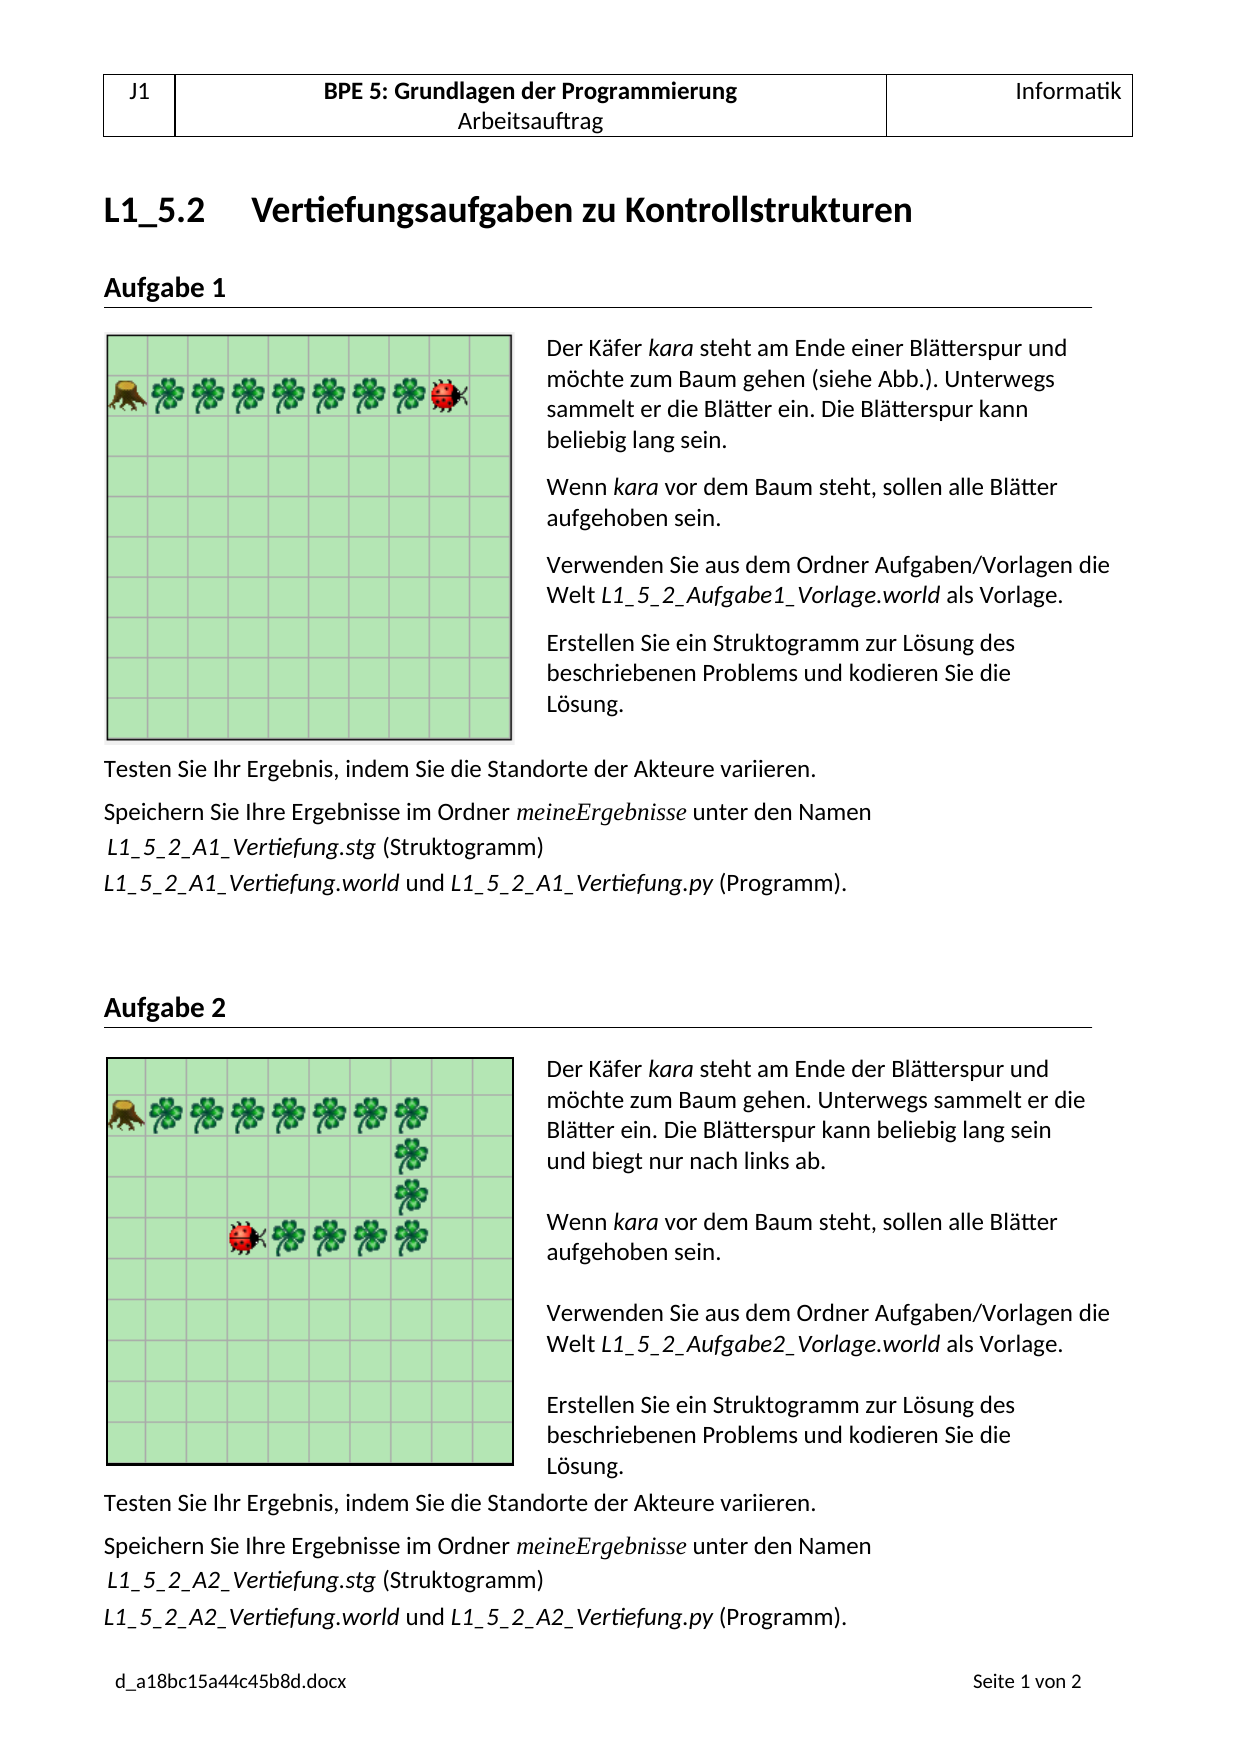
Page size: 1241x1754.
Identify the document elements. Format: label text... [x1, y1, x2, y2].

text L1_5_2_A2_Vertiefung.stg (Struktogramm) [107, 1564, 1042, 1595]
text Verwenden Sie aus dem Ordner Aufgaben/Vorlagen die Welt L1_5_2_Aufgabe1_Vorlage.world als Vorlage. [546, 549, 1122, 610]
text Wenn kara vor dem Baum steht, sollen alle Blätter aufgehoben sein. [546, 471, 1092, 532]
subtitle L1_5.2 Vertiefungsaufgaben zu Kontrollstrukturen [103, 186, 1092, 232]
text Erstellen Sie ein Struktogramm zur Lösung des beschriebenen Problems und kodieren Sie die Lösung. [546, 627, 1092, 718]
text Der Käfer kara steht am Ende einer Blätterspur und möchte zum Baum gehen (siehe Abb.). Unterwegs sammelt er die Blätter ein. Die Blätterspur kann beliebig lang sein. [546, 333, 1092, 455]
picture [108, 1059, 512, 1463]
text Verwenden Sie aus dem Ordner Aufgaben/Vorlagen die Welt L1_5_2_Aufgabe2_Vorlage.world als Vorlage. [546, 1297, 1122, 1358]
text L1_5_2_A1_Vertiefung.stg (Struktogramm) [107, 831, 1042, 861]
text Aufgabe 1 [103, 269, 1092, 308]
text Testen Sie Ihr Ergebnis, indem Sie die Standorte der Akteure variieren. [103, 753, 1134, 783]
text Speichern Sie Ihre Ergebnisse im Ordner meineErgebnisse unter den Namen [103, 1530, 1104, 1560]
text Der Käfer kara steht am Ende der Blätterspur und möchte zum Baum gehen. Unterwegs sammelt er die Blätter ein. Die Blätterspur kann beliebig lang sein und biegt nur nach links ab. [546, 1053, 1092, 1175]
text L1_5_2_A1_Vertiefung.world und L1_5_2_A1_Vertiefung.py (Programm). [103, 867, 1122, 898]
text Testen Sie Ihr Ergebnis, indem Sie die Standorte der Akteure variieren. [103, 1487, 1134, 1517]
text L1_5_2_A2_Vertiefung.world und L1_5_2_A2_Vertiefung.py (Programm). [103, 1601, 1122, 1632]
text Erstellen Sie ein Struktogramm zur Lösung des beschriebenen Problems und kodieren Sie die Lösung. [546, 1389, 1092, 1481]
text Speichern Sie Ihre Ergebnisse im Ordner meineErgebnisse unter den Namen [103, 796, 1104, 827]
text Aufgabe 2 [103, 989, 1092, 1028]
text Wenn kara vor dem Baum steht, sollen alle Blätter aufgehoben sein. [546, 1206, 1092, 1267]
